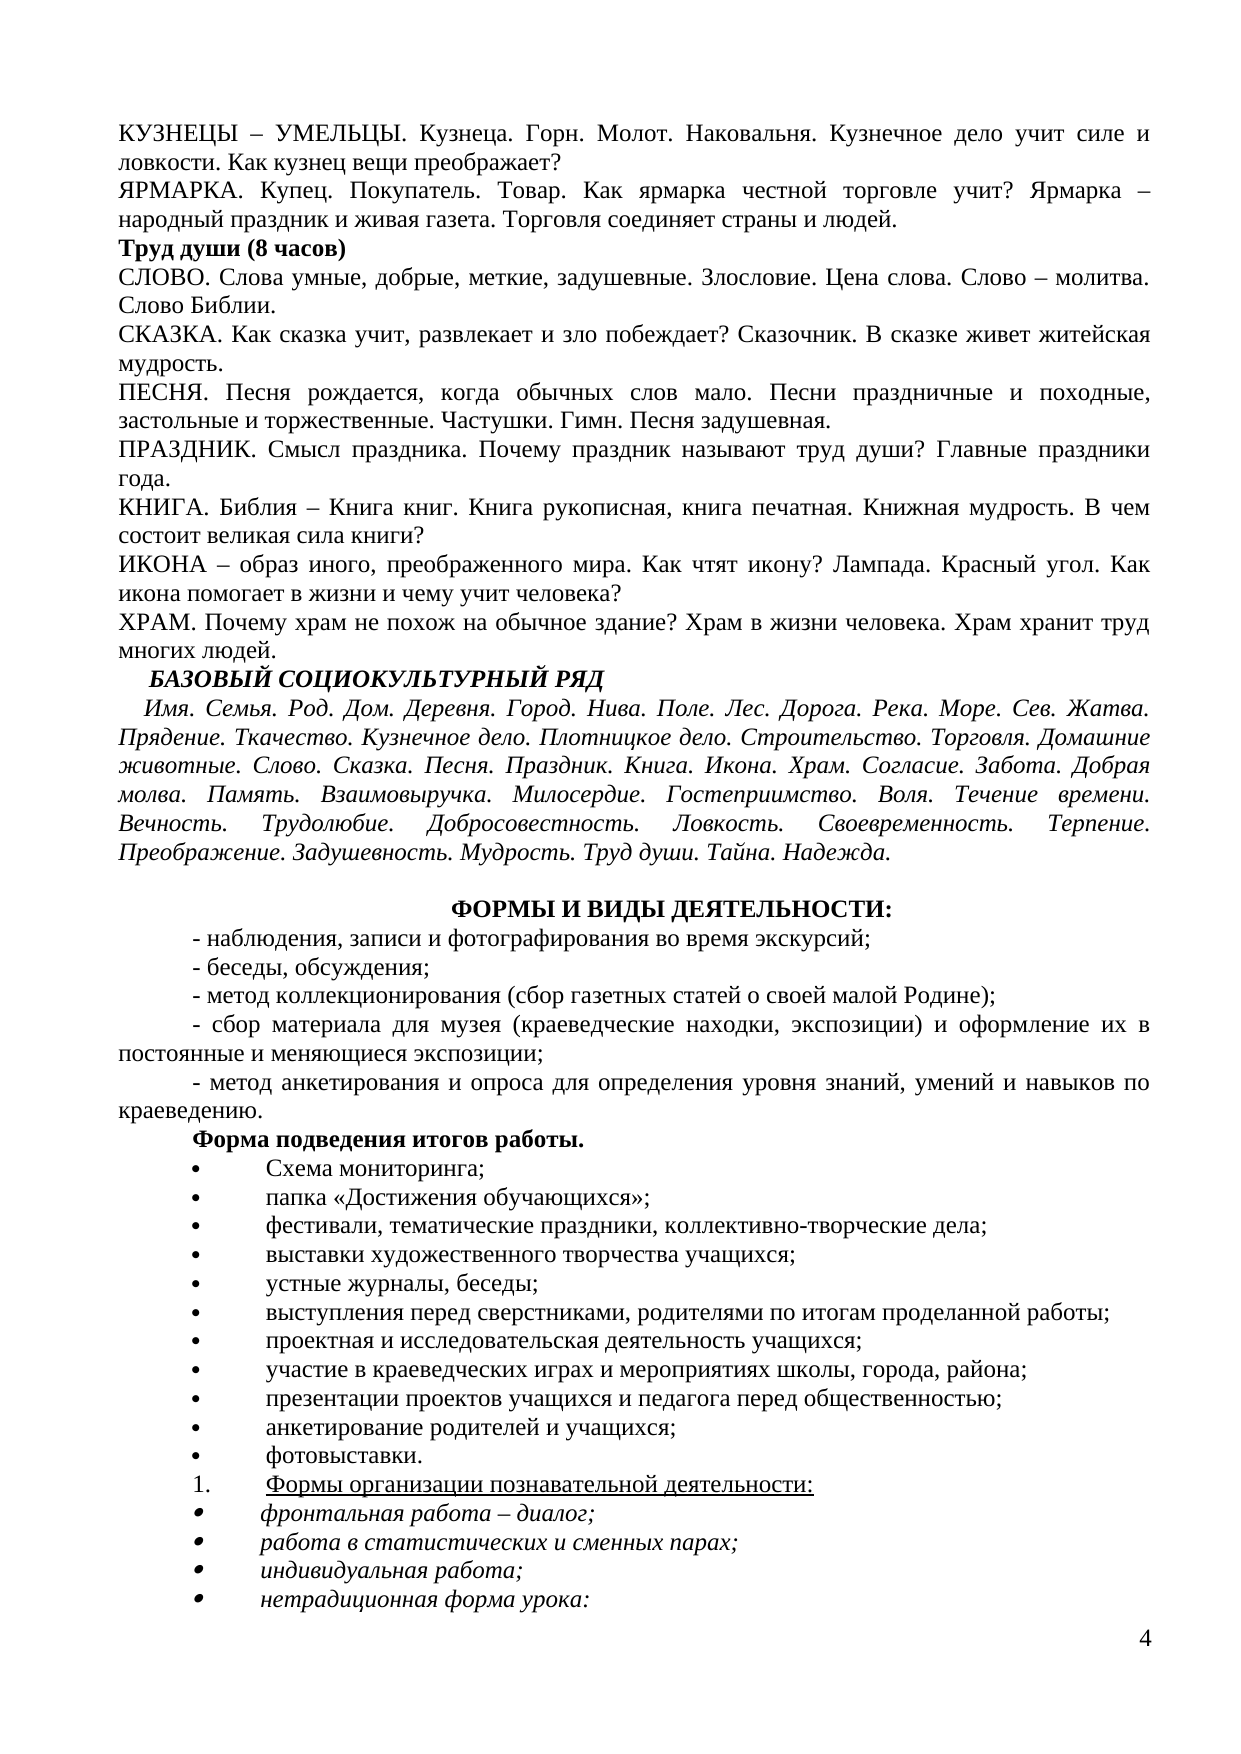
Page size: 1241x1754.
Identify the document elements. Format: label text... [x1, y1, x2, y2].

list фотовыставки. [118, 1441, 1152, 1469]
list нетрадиционная форма урока: [118, 1584, 1152, 1613]
list выставки художественного творчества учащихся; [118, 1239, 1152, 1268]
list фестивали, тематические праздники, коллективно-творческие дела; [118, 1211, 1152, 1239]
list устные журналы, беседы; [118, 1268, 1152, 1297]
list папка «Достижения обучающихся»; [118, 1182, 1152, 1211]
text - метод коллекционирования (сбор газетных статей о своей малой Родине); [118, 981, 1152, 1009]
text ПЕСНЯ. Песня рождается, когда обычных слов мало. Песни праздничные и походные, застольные и торжественные. Частушки. Гимн. Песня задушевная. [118, 377, 1152, 434]
text - наблюдения, записи и фотографирования во время экскурсий; [118, 923, 1152, 952]
list индивидуальная работа; [118, 1556, 1152, 1584]
list участие в краеведческих играх и мероприятиях школы, города, района; [118, 1354, 1152, 1383]
text ИКОНА – образ иного, преображенного мира. Как чтят икону? Лампада. Красный угол. Как икона помогает в жизни и чему учит человека? [118, 549, 1152, 607]
list Схема мониторинга; [118, 1153, 1152, 1182]
text - сбор материала для музея (краеведческие находки, экспозиции) и оформление их в постоянные и меняющиеся экспозиции; [118, 1009, 1152, 1067]
text КУЗНЕЦЫ – УМЕЛЬЦЫ. Кузнеца. Горн. Молот. Наковальня. Кузнечное дело учит силе и ловкости. Как кузнец вещи преображает? [118, 118, 1152, 176]
list Формы организации познавательной деятельности: [118, 1469, 1152, 1498]
list фронтальная работа – диалог; [118, 1498, 1152, 1527]
text - метод анкетирования и опроса для определения уровня знаний, умений и навыков по краеведению. [118, 1067, 1152, 1124]
list анкетирование родителей и учащихся; [118, 1412, 1152, 1441]
list проектная и исследовательская деятельность учащихся; [118, 1326, 1152, 1354]
text КНИГА. Библия – Книга книг. Книга рукописная, книга печатная. Книжная мудрость. В чем состоит великая сила книги? [118, 492, 1152, 549]
text ФОРМЫ И ВИДЫ ДЕЯТЕЛЬНОСТИ: [118, 894, 1152, 923]
text Имя. Семья. Род. Дом. Деревня. Город. Нива. Поле. Лес. Дорога. Река. Море. Сев. Жатва. Прядение. Ткачество. Кузнечное дело. Плотницкое дело. Строительство. Торговля. Домашние животные. Слово. Сказка. Песня. Праздник. Книга. Икона. Храм. Согласие. Забота. Добрая молва. Память. Взаимовыручка. Милосердие. Гостеприимство. Воля. Течение времени. Вечность. Трудолюбие. Добросовестность. Ловкость. Своевременность. Терпение. Преображение. Задушевность. Мудрость. Труд души. Тайна. Надежда. [118, 693, 1152, 866]
text Труд души (8 часов) [118, 233, 1152, 262]
list презентации проектов учащихся и педагога перед общественностью; [118, 1383, 1152, 1412]
text - беседы, обсуждения; [118, 952, 1152, 981]
text ПРАЗДНИК. Смысл праздника. Почему праздник называют труд души? Главные праздники года. [118, 434, 1152, 492]
text ЯРМАРКА. Купец. Покупатель. Товар. Как ярмарка честной торговле учит? Ярмарка – народный праздник и живая газета. Торговля соединяет страны и людей. [118, 176, 1152, 233]
text СЛОВО. Слова умные, добрые, меткие, задушевные. Злословие. Цена слова. Слово – молитва. Слово Библии. [118, 262, 1152, 319]
text БАЗОВЫЙ СОЦИОКУЛЬТУРНЫЙ РЯД [118, 664, 1152, 693]
list выступления перед сверстниками, родителями по итогам проделанной работы; [118, 1297, 1152, 1326]
text ХРАМ. Почему храм не похож на обычное здание? Храм в жизни человека. Храм хранит труд многих людей. [118, 607, 1152, 664]
text СКАЗКА. Как сказка учит, развлекает и зло побеждает? Сказочник. В сказке живет житейская мудрость. [118, 319, 1152, 377]
list работа в статистических и сменных парах; [118, 1527, 1152, 1556]
text Форма подведения итогов работы. [118, 1124, 1152, 1153]
